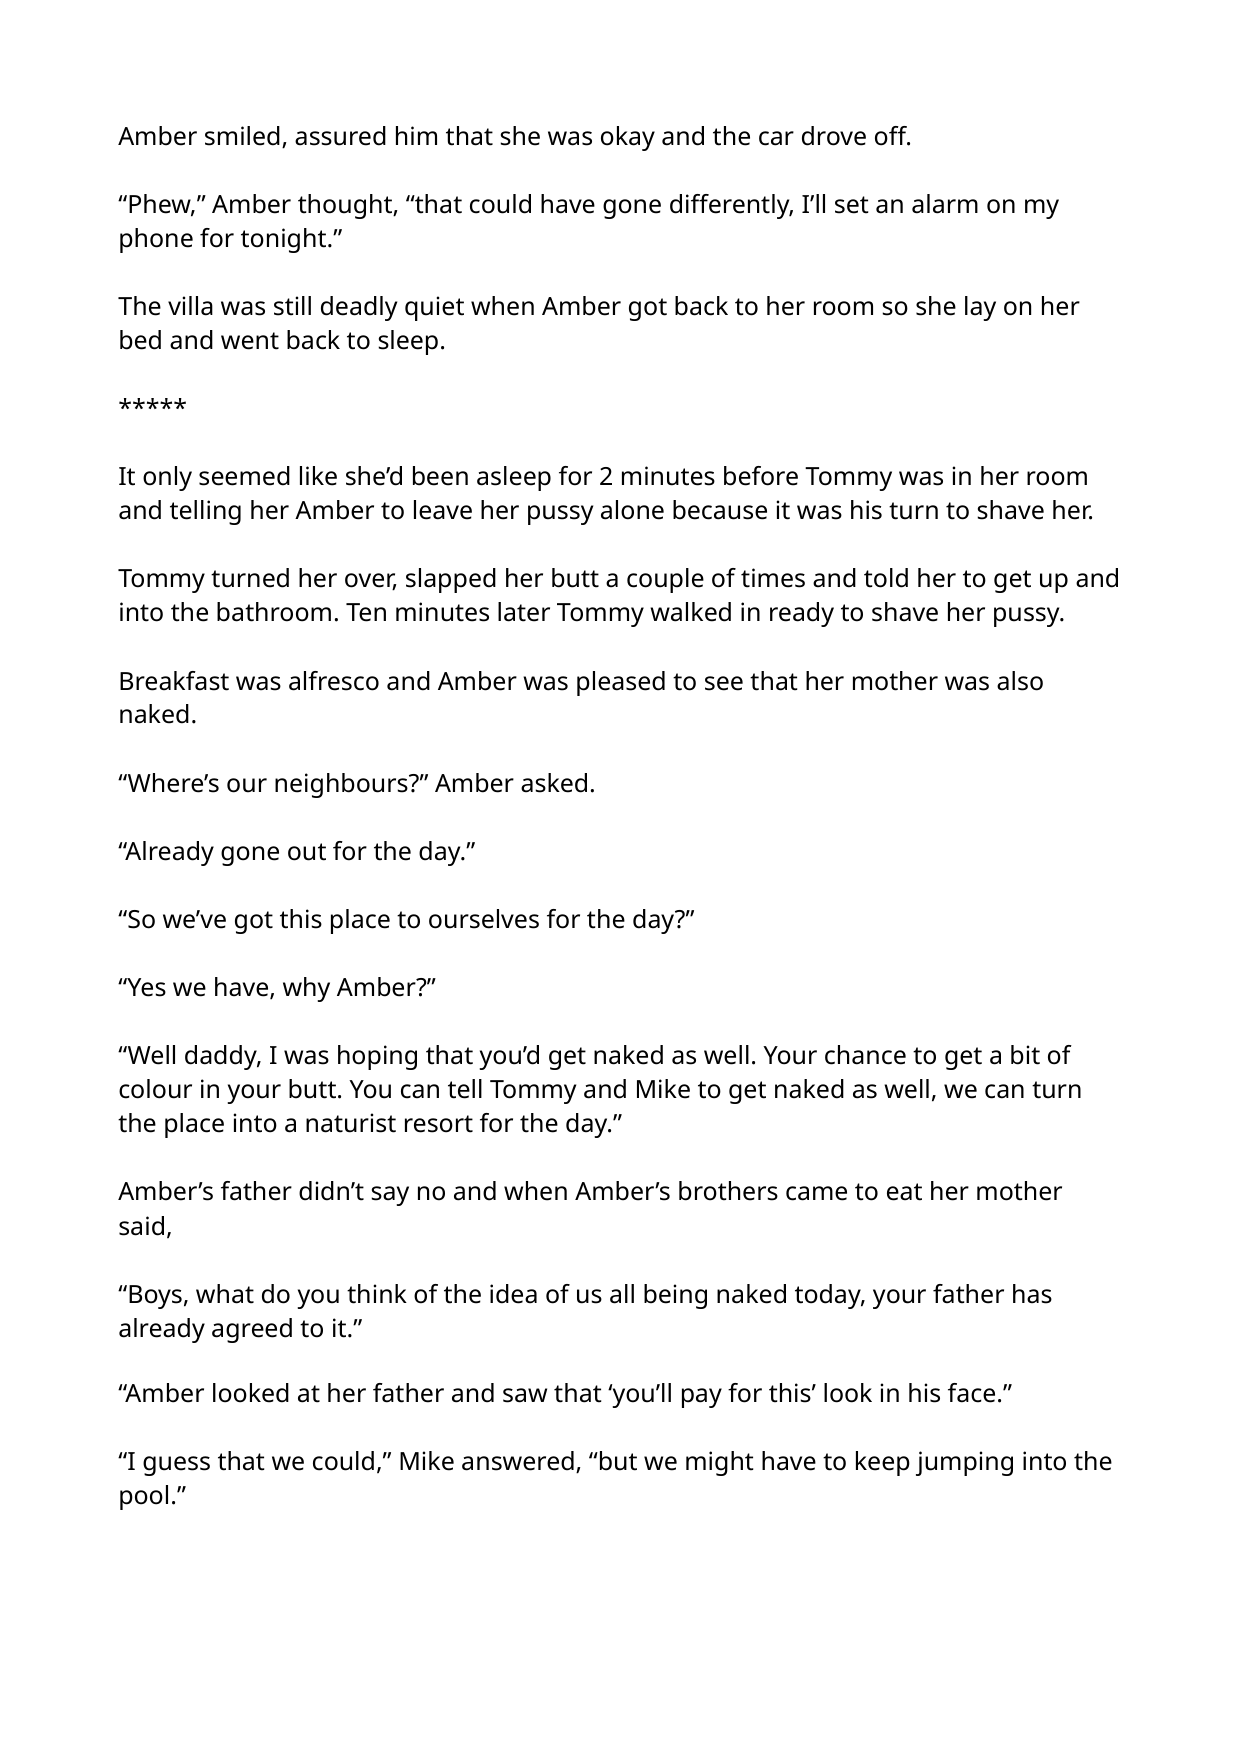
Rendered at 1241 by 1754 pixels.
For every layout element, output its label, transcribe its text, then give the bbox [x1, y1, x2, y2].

text “Yes we have, why Amber?” [118, 970, 1122, 1004]
text “Already gone out for the day.” [118, 833, 1122, 867]
text Amber smiled, assured him that she was okay and the car drove off. [118, 118, 1122, 152]
text Tommy turned her over, slapped her butt a couple of times and told her to get up and into the bathroom. Ten minutes later Tommy walked in ready to shave her pussy. [118, 561, 1122, 629]
text “Boys, what do you think of the idea of us all being naked today, your father has already agreed to it.” [118, 1276, 1122, 1376]
text “I guess that we could,” Mike answered, “but we might have to keep jumping into the pool.” [118, 1444, 1122, 1512]
text It only seemed like she’d been asleep for 2 minutes before Tommy was in her room and telling her Amber to leave her pussy alone because it was his turn to shave her. [118, 459, 1122, 527]
text Breakfast was alfresco and Amber was pleased to see that her mother was also naked. [118, 663, 1122, 731]
text “Well daddy, I was hoping that you’d get naked as well. Your chance to get a bit of colour in your butt. You can tell Tommy and Mike to get naked as well, we can turn the place into a naturist resort for the day.” [118, 1038, 1122, 1140]
text “Amber looked at her father and saw that ‘you’ll pay for this’ look in his face.” [118, 1376, 1122, 1410]
text “Where’s our neighbours?” Amber asked. [118, 765, 1122, 799]
text The villa was still deadly quiet when Amber got back to her room so she lay on her bed and went back to sleep. [118, 288, 1122, 357]
text “Phew,” Amber thought, “that could have gone differently, I’ll set an alarm on my phone for tonight.” [118, 186, 1122, 254]
text “So we’ve got this place to ourselves for the day?” [118, 902, 1122, 936]
text ***** [118, 391, 1122, 425]
text Amber’s father didn’t say no and when Amber’s brothers came to eat her mother said, [118, 1174, 1122, 1242]
